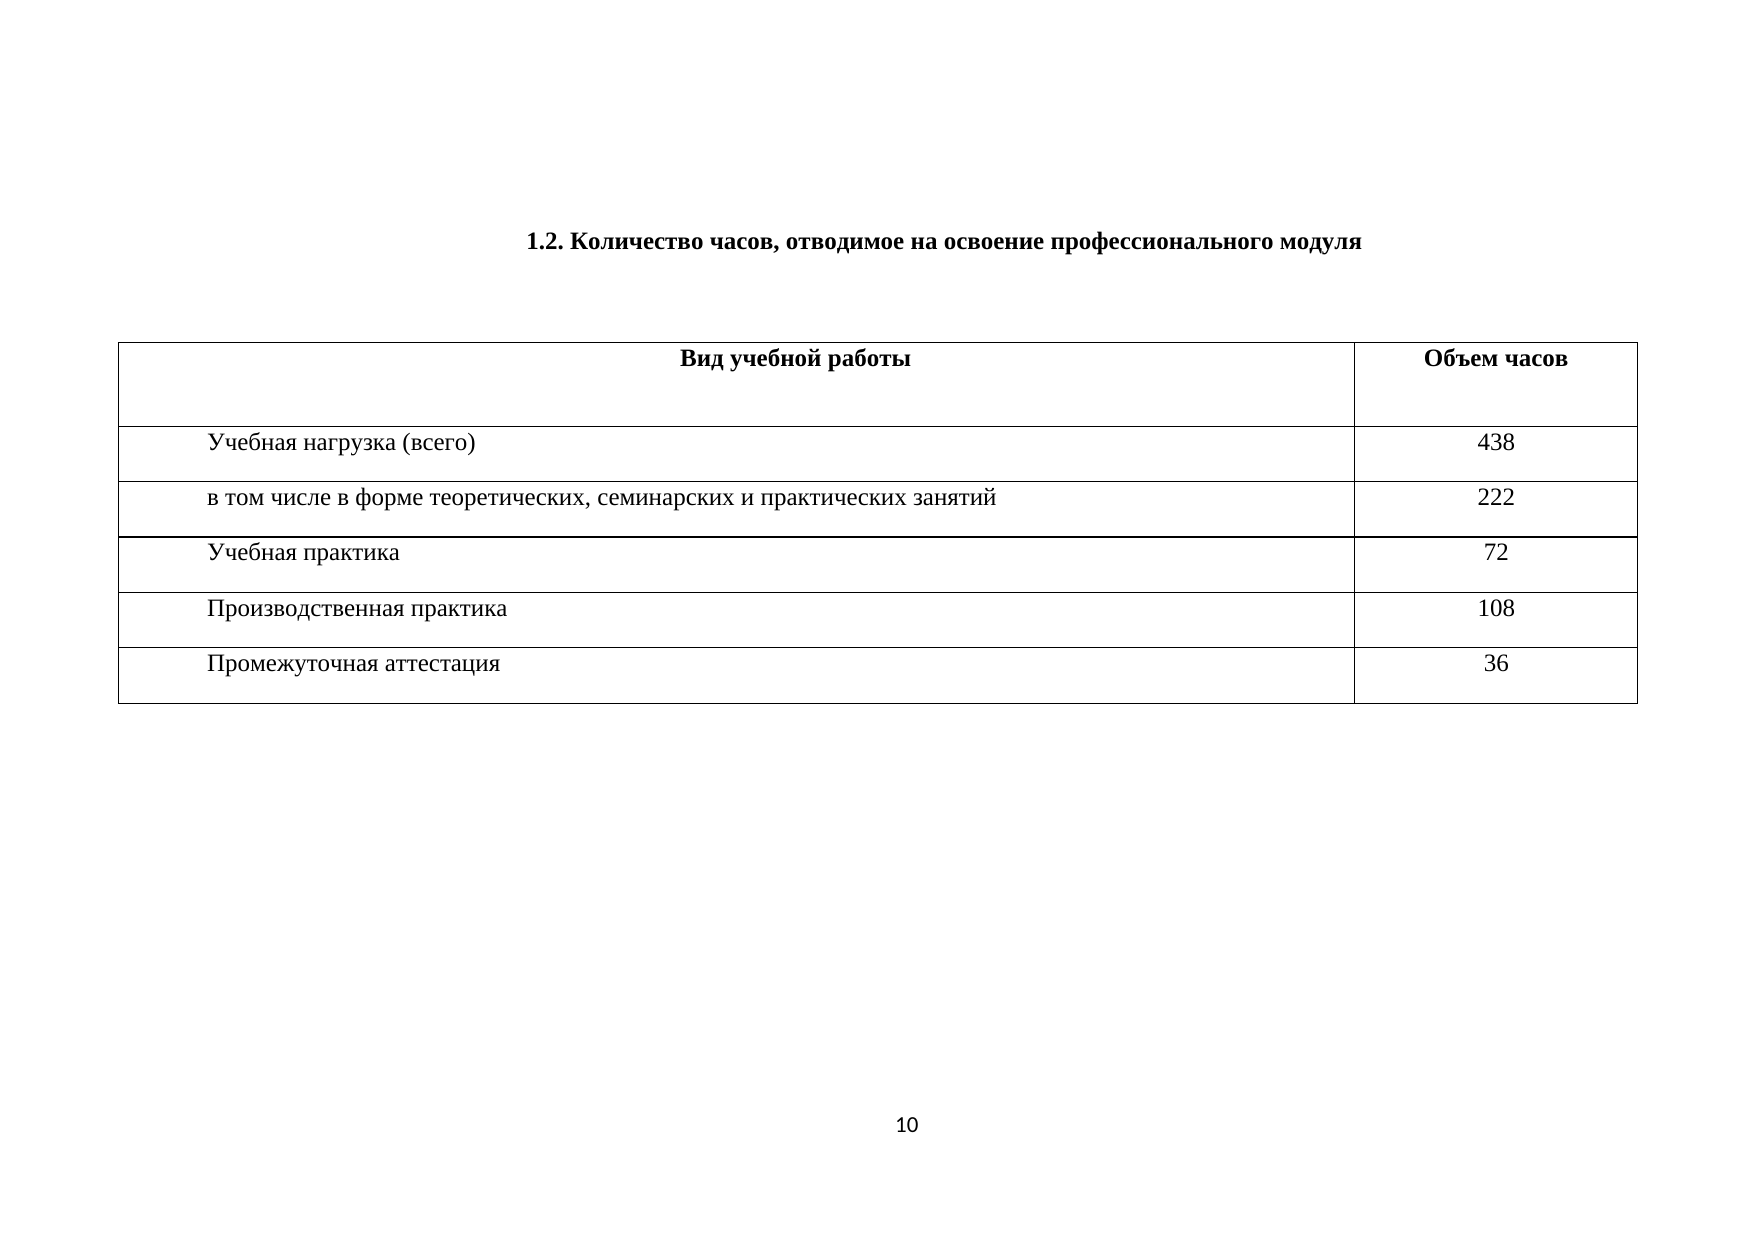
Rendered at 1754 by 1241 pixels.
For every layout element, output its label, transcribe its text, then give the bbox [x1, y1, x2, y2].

table_cell 222 [1355, 482, 1637, 536]
table_header Объем часов [1355, 343, 1637, 426]
table_cell Учебная нагрузка (всего) [119, 427, 1354, 481]
table_cell 36 [1355, 648, 1637, 703]
table_cell Промежуточная аттестация [119, 648, 1354, 703]
table_cell 72 [1355, 538, 1637, 592]
table_cell Учебная практика [119, 538, 1354, 592]
table_cell 108 [1355, 593, 1637, 647]
table_cell Производственная практика [119, 593, 1354, 647]
table_cell в том числе в форме теоретических, семинарских и практических занятий [119, 482, 1354, 536]
table_header Вид учебной работы [119, 343, 1354, 426]
text 1.2. Количество часов, отводимое на освоение профессионального модуля [193, 226, 1695, 254]
table_cell 438 [1355, 427, 1637, 481]
